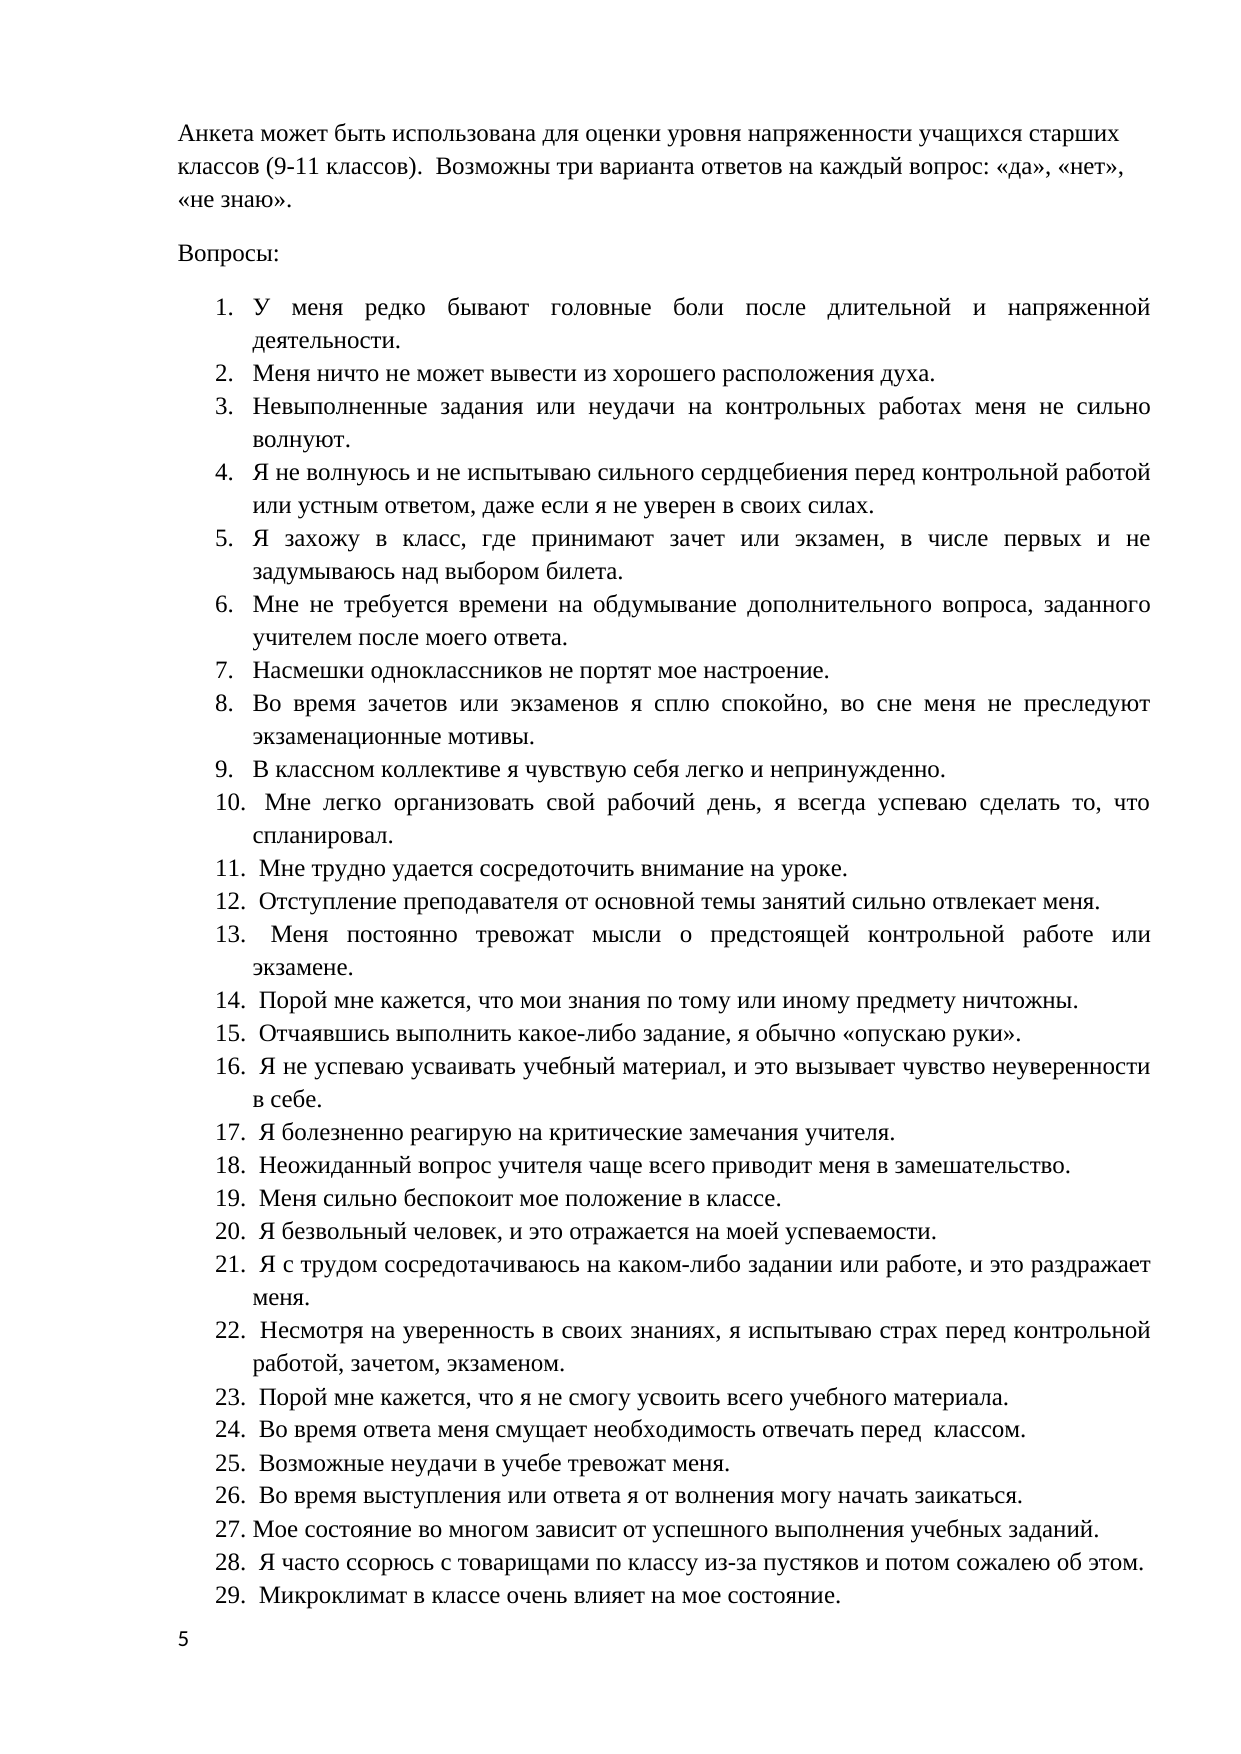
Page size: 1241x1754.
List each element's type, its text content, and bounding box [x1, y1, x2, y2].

list Я безвольный человек, и это отражается на моей успеваемости. [215, 1216, 1152, 1245]
list Меня ничто не может вывести из хорошего расположения духа. [215, 358, 1152, 387]
list Я болезненно реагирую на критические замечания учителя. [215, 1117, 1152, 1146]
list Несмотря на уверенность в своих знаниях, я испытываю страх перед контрольной работой, зачетом, экзаменом. [215, 1316, 1152, 1377]
list Невыполненные задания или неудачи на контрольных работах меня не сильно волнуют. [215, 391, 1152, 453]
text Вопросы: [177, 238, 1152, 267]
list Во время ответа меня смущает необходимость отвечать перед классом. [215, 1414, 1152, 1443]
list Порой мне кажется, что я не смогу усвоить всего учебного материала. [215, 1382, 1152, 1410]
list Меня сильно беспокоит мое положение в классе. [215, 1183, 1152, 1212]
list Меня постоянно тревожат мысли о предстоящей контрольной работе или экзамене. [215, 919, 1152, 981]
list Порой мне кажется, что мои знания по тому или иному предмету ничтожны. [215, 985, 1152, 1014]
list Мне трудно удается сосредоточить внимание на уроке. [215, 853, 1152, 882]
list Я не успеваю усваивать учебный материал, и это вызывает чувство неуверенности в себе. [215, 1051, 1152, 1113]
list Во время выступления или ответа я от волнения могу начать заикаться. [215, 1481, 1152, 1509]
list Возможные неудачи в учебе тревожат меня. [215, 1448, 1152, 1476]
list Во время зачетов или экзаменов я сплю спокойно, во сне меня не преследуют экзаменационные мотивы. [215, 688, 1152, 750]
list Микроклимат в классе очень влияет на мое состояние. [215, 1580, 1152, 1608]
list Насмешки одноклассников не портят мое настроение. [215, 655, 1152, 684]
list Мне не требуется времени на обдумывание дополнительного вопроса, заданного учителем после моего ответа. [215, 589, 1152, 651]
list Отчаявшись выполнить какое-либо задание, я обычно «опускаю руки». [215, 1018, 1152, 1047]
list Отступление преподавателя от основной темы занятий сильно отвлекает меня. [215, 886, 1152, 915]
list Я с трудом сосредотачиваюсь на каком-либо задании или работе, и это раздражает меня. [215, 1249, 1152, 1311]
list Мое состояние во многом зависит от успешного выполнения учебных заданий. [215, 1514, 1152, 1542]
list Я не волнуюсь и не испытываю сильного сердцебиения перед контрольной работой или устным ответом, даже если я не уверен в своих силах. [215, 457, 1152, 519]
list Я часто ссорюсь с товарищами по классу из-за пустяков и потом сожалею об этом. [215, 1547, 1152, 1575]
list Неожиданный вопрос учителя чаще всего приводит меня в замешательство. [215, 1150, 1152, 1179]
text Анкета может быть использована для оценки уровня напряженности учащихся старших классов (9-11 классов). Возможны три варианта ответов на каждый вопрос: «да», «нет», «не знаю». [177, 118, 1152, 213]
list У меня редко бывают головные боли после длительной и напряженной деятельности. [215, 292, 1152, 354]
list В классном коллективе я чувствую себя легко и непринужденно. [215, 754, 1152, 783]
list Мне легко организовать свой рабочий день, я всегда успеваю сделать то, что спланировал. [215, 787, 1152, 849]
list Я захожу в класс, где принимают зачет или экзамен, в числе первых и не задумываюсь над выбором билета. [215, 523, 1152, 585]
